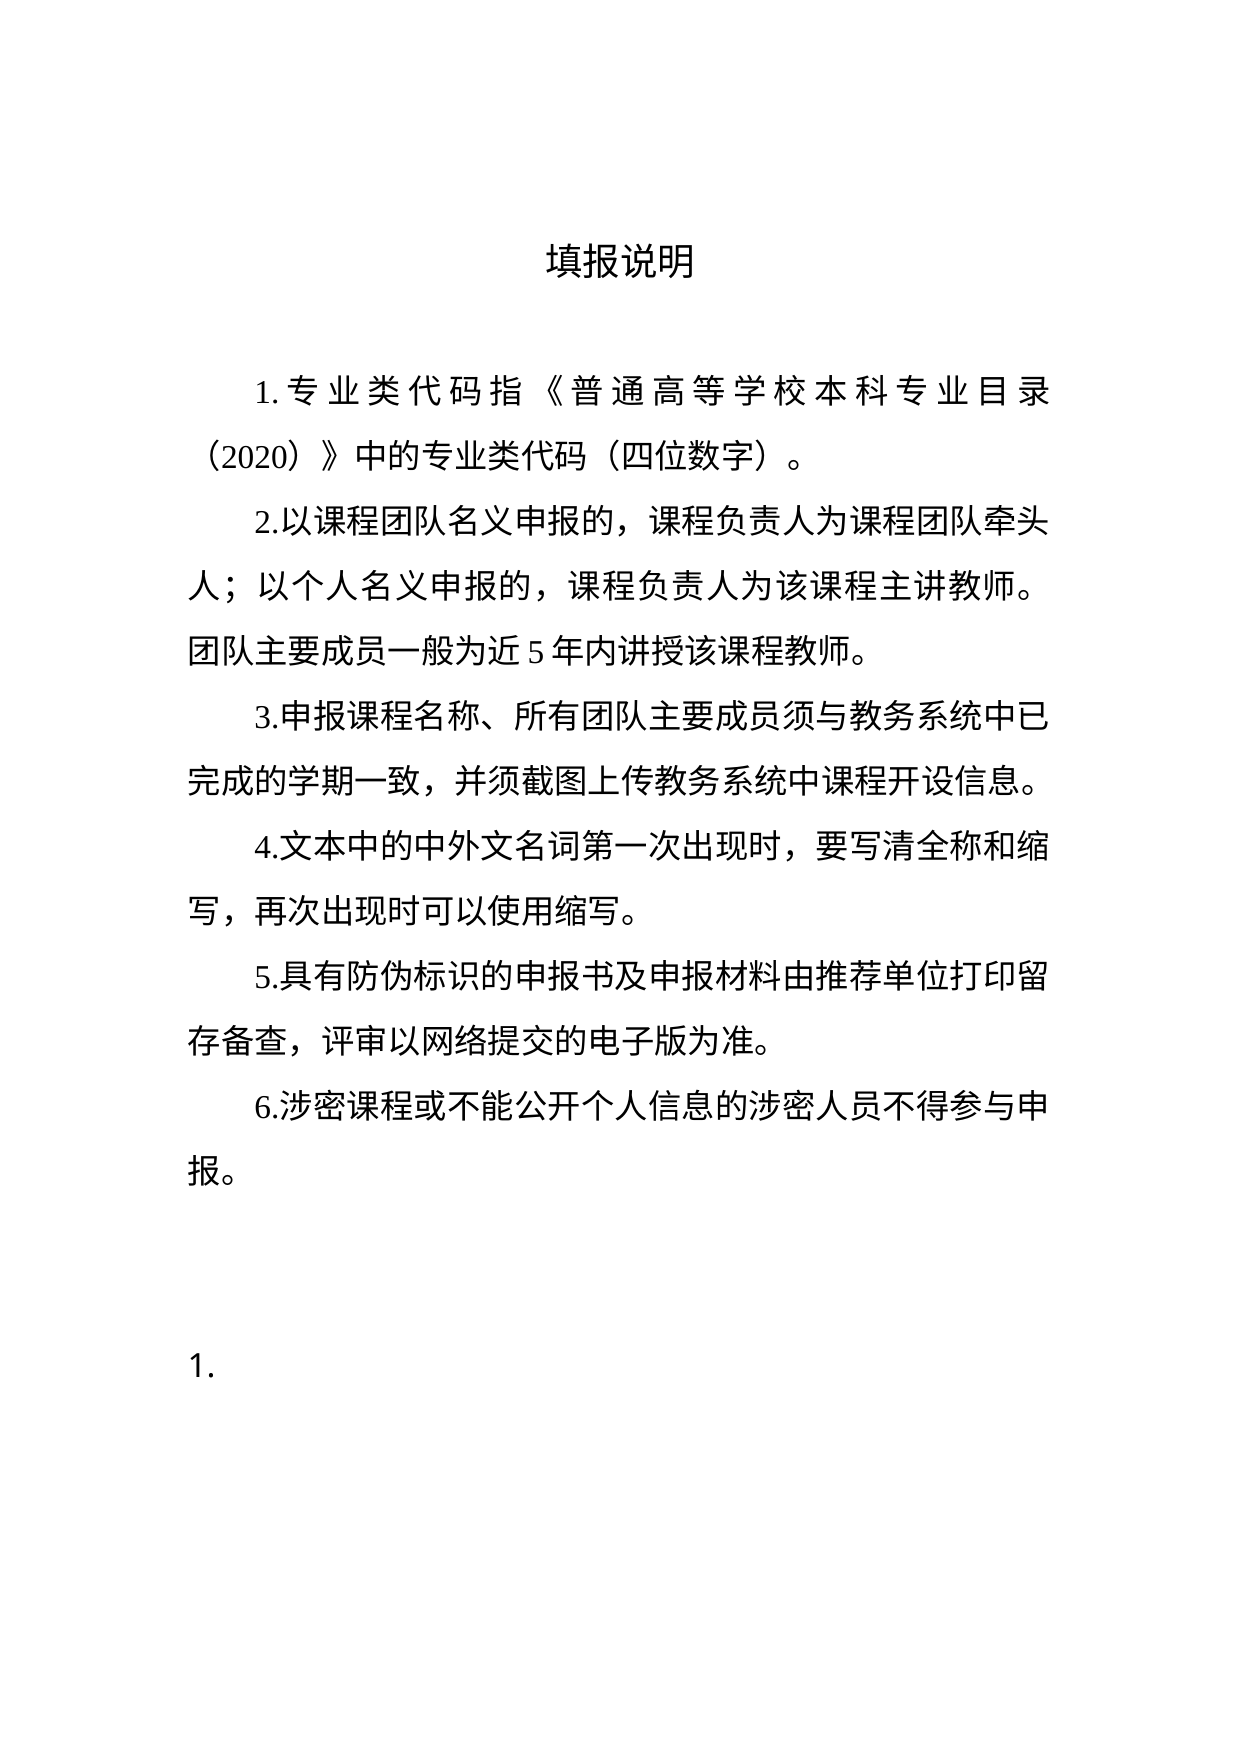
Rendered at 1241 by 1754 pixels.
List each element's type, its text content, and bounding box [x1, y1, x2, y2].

text 4.文本中的中外文名词第一次出现时，要写清全称和缩写，再次出现时可以使用缩写。 [187, 812, 1053, 942]
text 3.申报课程名称、所有团队主要成员须与教务系统中已完成的学期一致，并须截图上传教务系统中课程开设信息。 [187, 682, 1053, 812]
text 2.以课程团队名义申报的，课程负责人为课程团队牵头人；以个人名义申报的，课程负责人为该课程主讲教师。团队主要成员一般为近5年内讲授该课程教师。 [187, 487, 1053, 682]
text 1.专业类代码指《普通高等学校本科专业目录（2020）》中的专业类代码（四位数字）。 [187, 357, 1053, 487]
text 6.涉密课程或不能公开个人信息的涉密人员不得参与申报。 [187, 1072, 1053, 1202]
text 5.具有防伪标识的申报书及申报材料由推荐单位打印留存备查，评审以网络提交的电子版为准。 [187, 942, 1053, 1072]
text 填报说明 [187, 227, 1053, 292]
